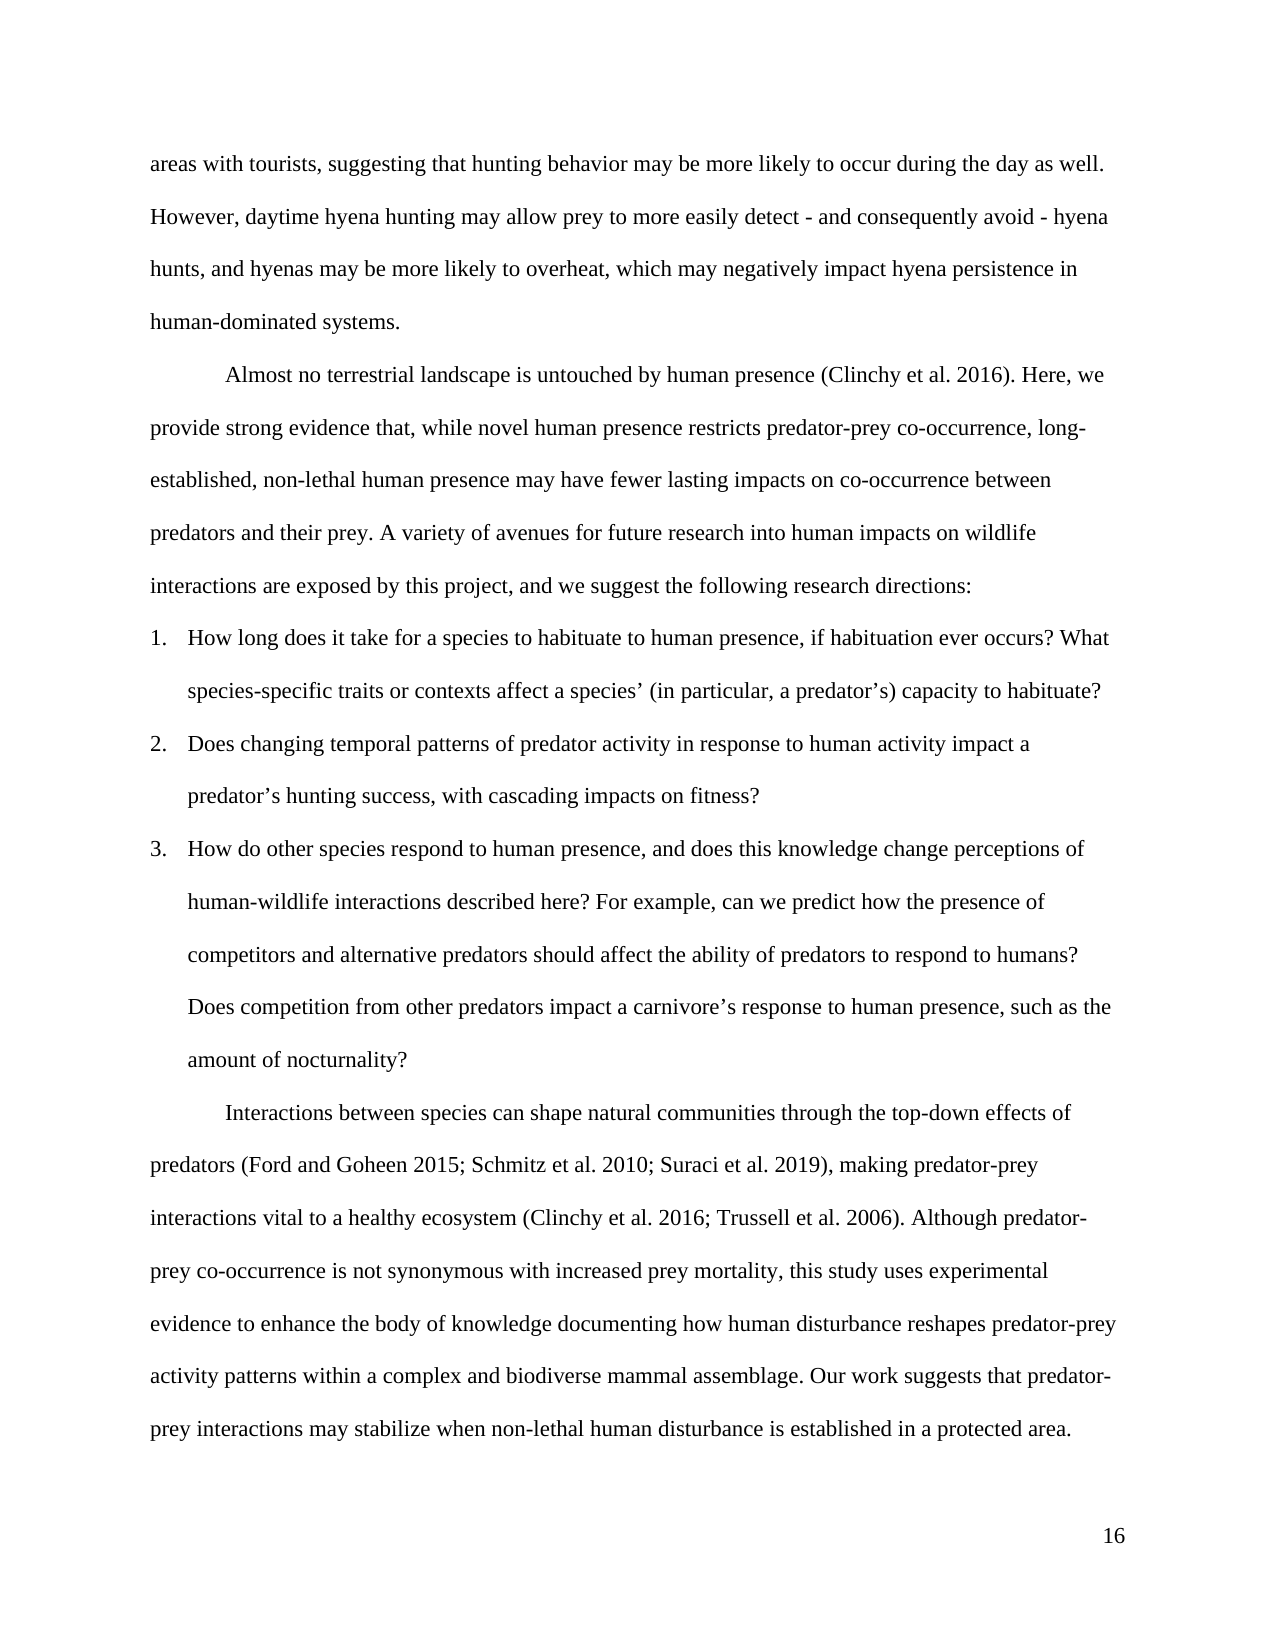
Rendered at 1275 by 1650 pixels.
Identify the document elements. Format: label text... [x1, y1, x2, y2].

text Almost no terrestrial landscape is untouched by human presence (Clinchy et al. 2016). Here, we provide strong evidence that, while novel human presence restricts predator-prey co-occurrence, long-established, non-lethal human presence may have fewer lasting impacts on co-occurrence between predators and their prey. A variety of avenues for future research into human impacts on wildlife interactions are exposed by this project, and we suggest the following research directions: [150, 361, 1125, 598]
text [150, 150, 1125, 334]
list How do other species respond to human presence, and does this knowledge change perceptions of human-wildlife interactions described here? For example, can we predict how the presence of competitors and alternative predators should affect the ability of predators to respond to humans? Does competition from other predators impact a carnivore’s response to human presence, such as the amount of nocturnality? [150, 835, 1125, 1072]
list How long does it take for a species to habituate to human presence, if habituation ever occurs? What species-specific traits or contexts affect a species’ (in particular, a predator’s) capacity to habituate? [150, 624, 1125, 703]
text Interactions between species can shape natural communities through the top-down effects of predators (Ford and Goheen 2015; Schmitz et al. 2010; Suraci et al. 2019), making predator-prey interactions vital to a healthy ecosystem (Clinchy et al. 2016; Trussell et al. 2006). Although predator-prey co-occurrence is not synonymous with increased prey mortality, this study uses experimental evidence to enhance the body of knowledge documenting how human disturbance reshapes predator-prey activity patterns within a complex and biodiverse mammal assemblage. Our work suggests that predator-prey interactions may stabilize when non-lethal human disturbance is established in a protected area. [150, 1099, 1125, 1441]
list Does changing temporal patterns of predator activity in response to human activity impact a predator’s hunting success, with cascading impacts on fitness? [150, 730, 1125, 809]
